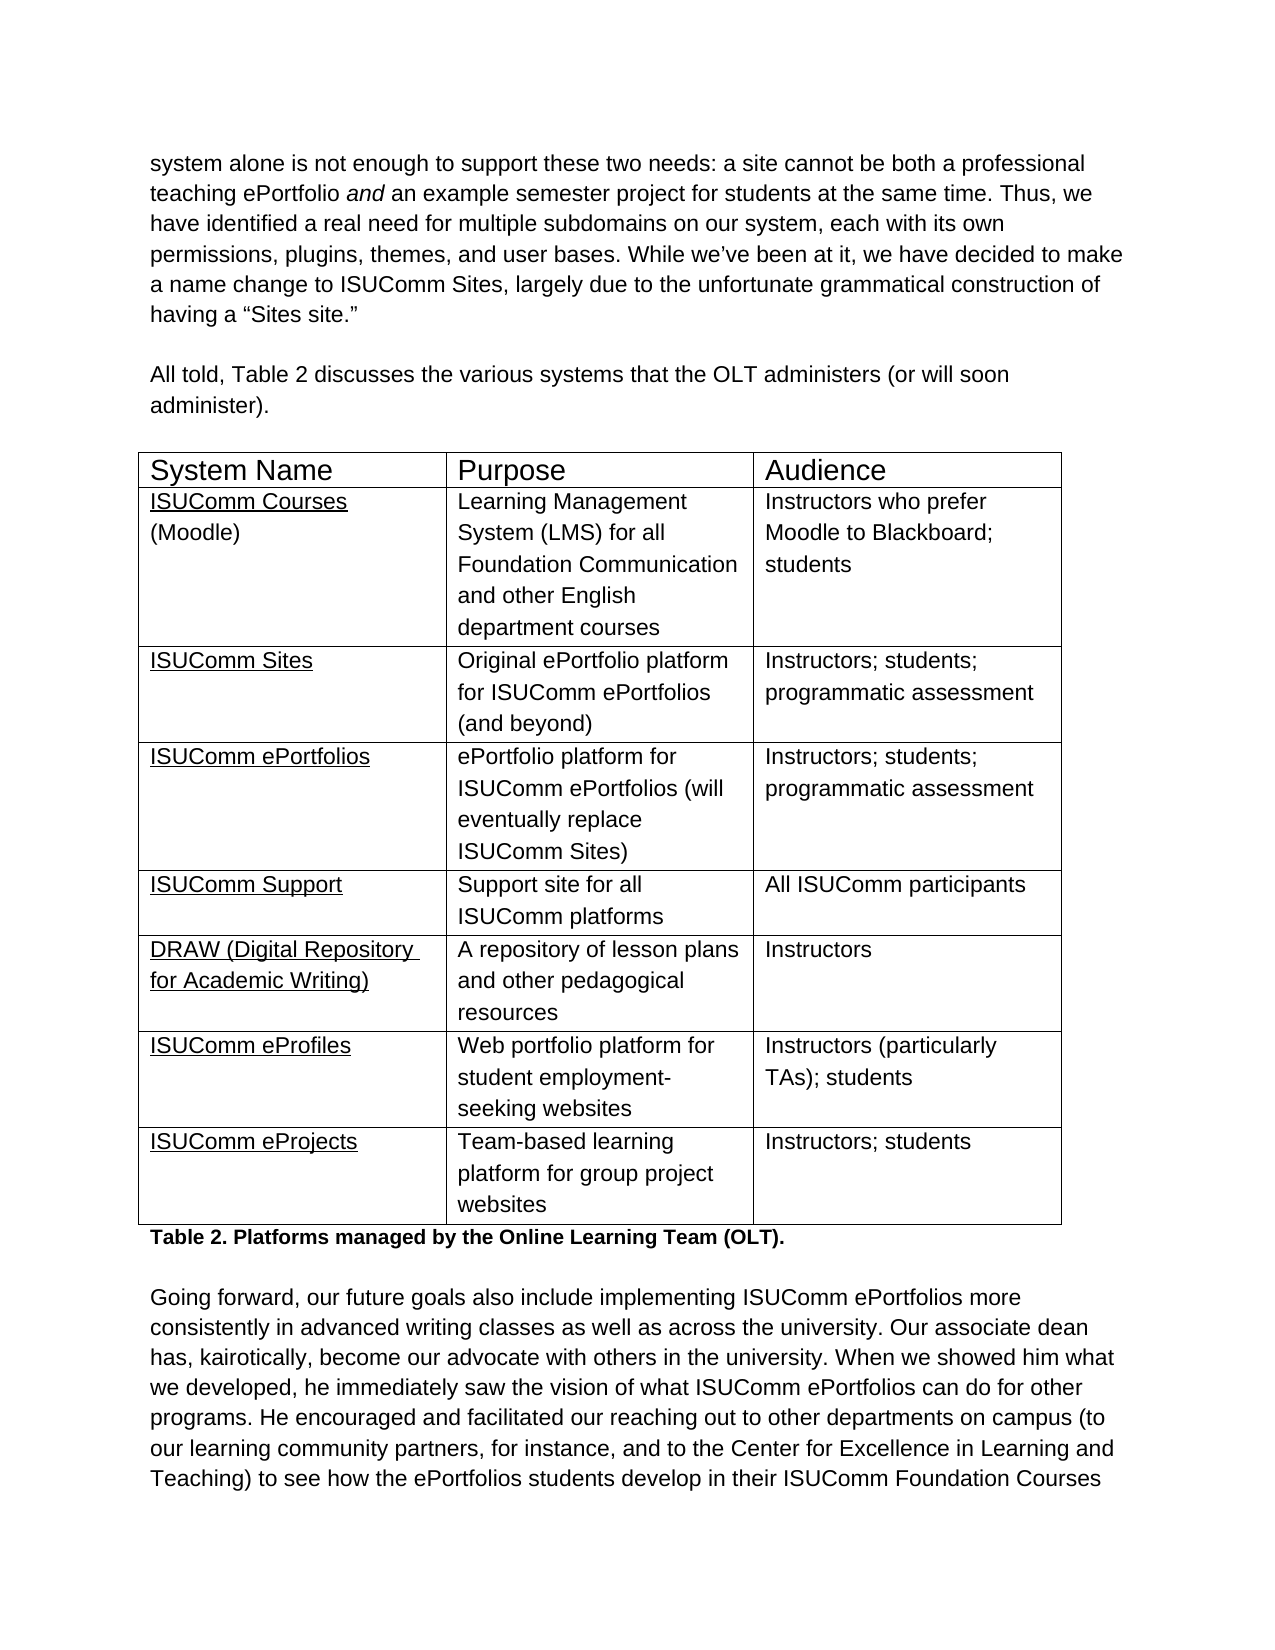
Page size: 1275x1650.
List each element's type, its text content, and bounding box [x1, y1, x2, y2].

table_header Purpose [447, 453, 753, 487]
table_cell DRAW (Digital Repository for Academic Writing) [139, 936, 446, 1031]
table_header System Name [139, 453, 446, 487]
text All told, Table 2 discusses the various systems that the OLT administers (or will soon administer). [150, 361, 1125, 418]
table_cell Learning Management System (LMS) for all Foundation Communication and other English department courses [447, 488, 753, 646]
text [150, 150, 1125, 327]
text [150, 1283, 1125, 1491]
table_cell ISUComm ePortfolios [139, 743, 446, 870]
table_cell Original ePortfolio platform for ISUComm ePortfolios (and beyond) [447, 647, 753, 742]
table_cell ISUComm eProjects [139, 1128, 446, 1223]
table_header Audience [754, 453, 1061, 487]
table_cell Instructors [754, 936, 1061, 1031]
text Table 2. Platforms managed by the Online Learning Team (OLT). [150, 1224, 1125, 1248]
table_cell Team-based learning platform for group project websites [447, 1128, 753, 1223]
table_cell All ISUComm participants [754, 871, 1061, 935]
table_cell ISUComm Support [139, 871, 446, 935]
table_cell Instructors (particularly TAs); students [754, 1032, 1061, 1127]
table_cell ISUComm Sites [139, 647, 446, 742]
table_cell Instructors who prefer Moodle to Blackboard; students [754, 488, 1061, 646]
table_cell Instructors; students; programmatic assessment [754, 743, 1061, 870]
table_cell ISUComm eProfiles [139, 1032, 446, 1127]
table_cell Support site for all ISUComm platforms [447, 871, 753, 935]
table_cell Web portfolio platform for student employment-seeking websites [447, 1032, 753, 1127]
table_cell Instructors; students; programmatic assessment [754, 647, 1061, 742]
table_cell A repository of lesson plans and other pedagogical resources [447, 936, 753, 1031]
table_cell ePortfolio platform for ISUComm ePortfolios (will eventually replace ISUComm Sites) [447, 743, 753, 870]
table_cell ISUComm Courses (Moodle) [139, 488, 446, 646]
table_cell Instructors; students [754, 1128, 1061, 1223]
